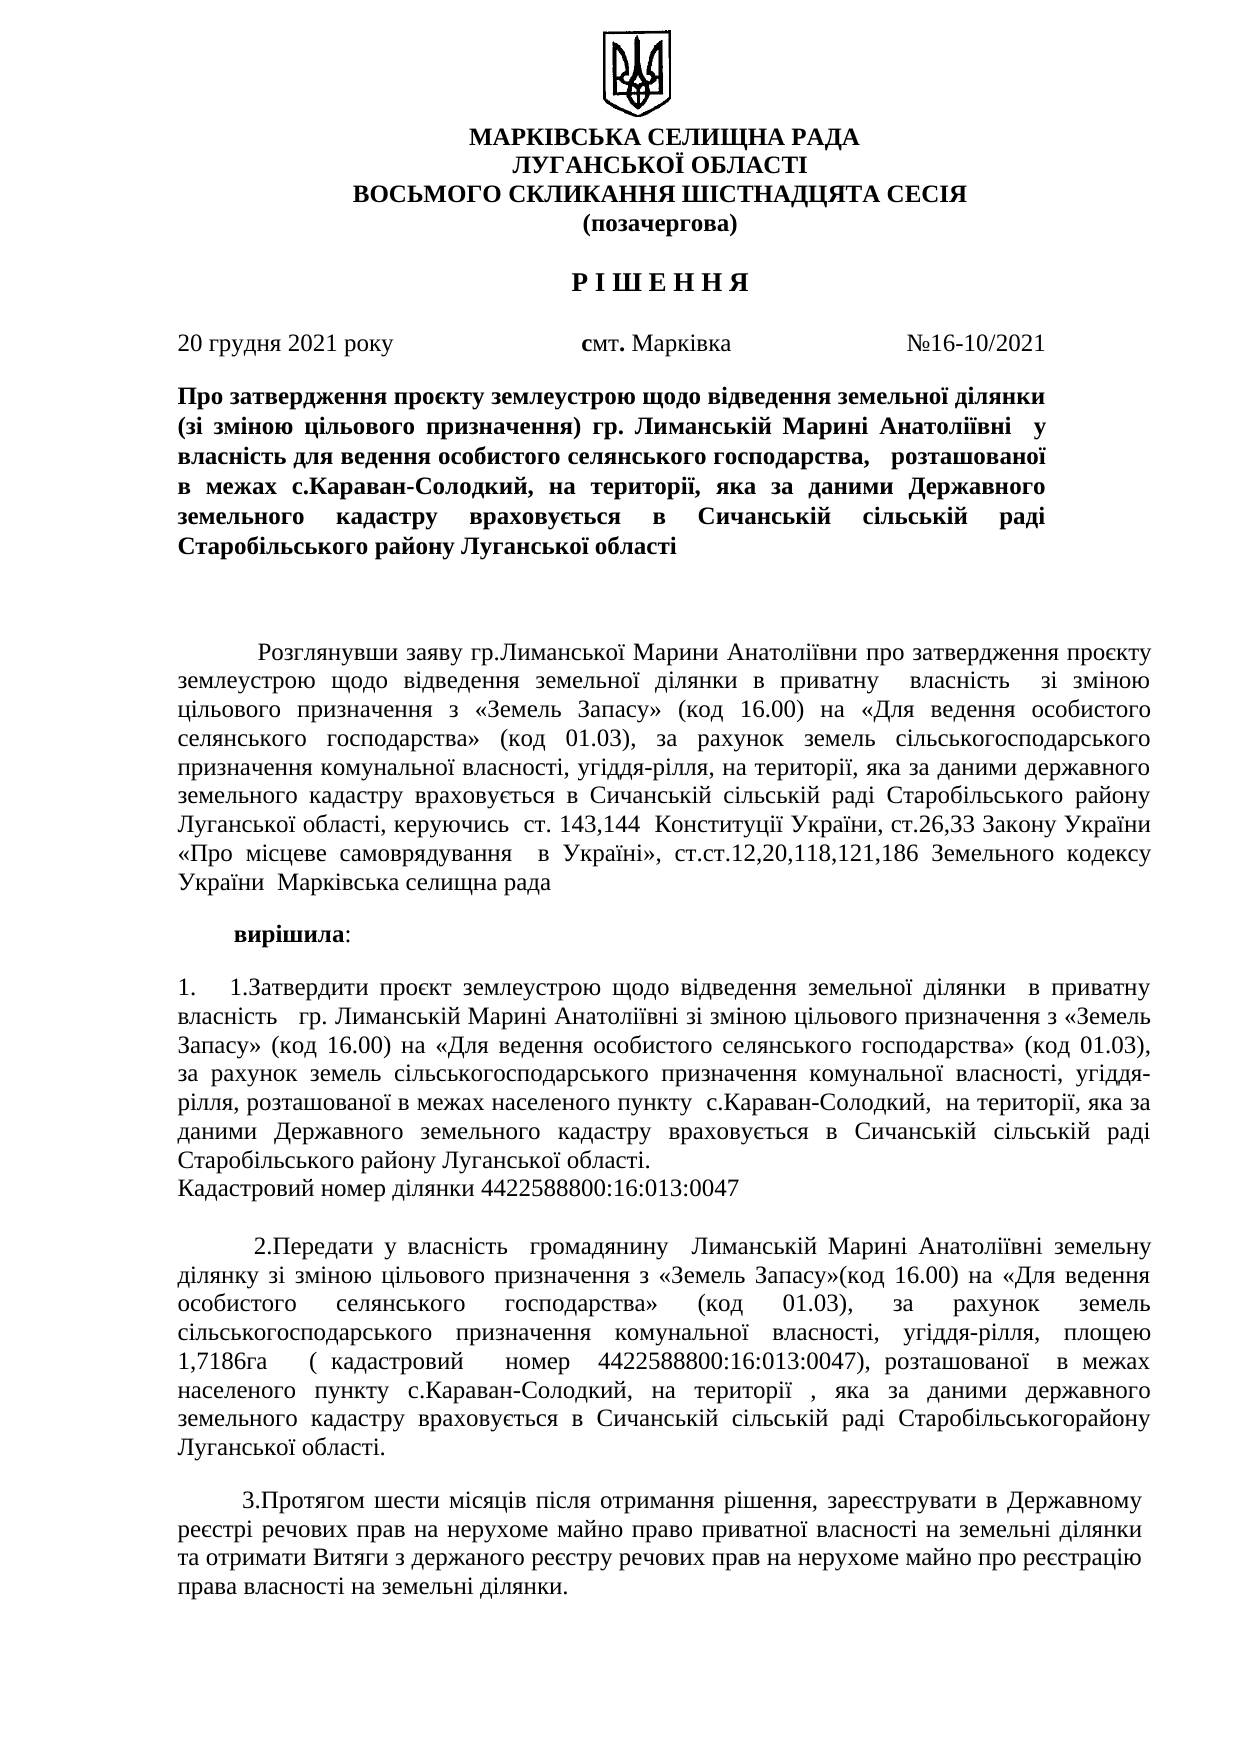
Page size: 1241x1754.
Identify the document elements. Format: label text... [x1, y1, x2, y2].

text 20 грудня 2021 року смт. Марківка №16-10/2021 [177, 328, 1143, 357]
subtitle ЛУГАНСЬКОЇ ОБЛАСТІ [177, 151, 1143, 179]
text (позачергова) [177, 208, 1143, 237]
text 2.Передати у власність громадянину Лиманській Марині Анатоліївні земельну ділянку зі зміною цільового призначення з «Земель Запасу»(код 16.00) на «Для ведення особистого селянського господарства» (код 01.03), за рахунок земель сільськогосподарського призначення комунальної власності, угіддя-рілля, площею 1,7186га ( кадастровий номер 4422588800:16:013:0047), розташованої в межах населеного пункту с.Караван-Солодкий, на території , яка за даними державного земельного кадастру враховується в Сичанській сільській раді Старобільськогорайону Луганської області. [177, 1231, 1152, 1461]
table_header Про затвердження проєкту землеустрою щодо відведення земельної ділянки (зі зміною цільового призначення) гр. Лиманській Марині Анатоліївні у власність для ведення особистого селянського господарства, розташованої в межах с.Караван-Солодкий, на території, яка за даними Державного земельного кадастру враховується в Сичанській сільській раді Старобільського району Луганської області [166, 381, 1240, 637]
text 3.Протягом шести місяців після отримання рішення, зареєструвати в Державному реєстрі речових прав на нерухоме майно право приватної власності на земельні ділянки та отримати Витяги з держаного реєстру речових прав на нерухоме майно про реєстрацію права власності на земельні ділянки. [177, 1485, 1143, 1600]
text ВОСЬМОГО СКЛИКАННЯ ШІСТНАДЦЯТА СЕСІЯ [177, 179, 1143, 208]
text МАРКІВСЬКА СЕЛИЩНА РАДА [177, 122, 1152, 151]
text Р І Ш Е Н Н Я [177, 266, 1143, 297]
text Розглянувши заяву гр.Лиманської Марини Анатоліївни про затвердження проєкту землеустрою щодо відведення земельної ділянки в приватну власність зі зміною цільового призначення з «Земель Запасу» (код 16.00) на «Для ведення особистого селянського господарства» (код 01.03), за рахунок земель сільськогосподарського призначення комунальної власності, угіддя-рілля, на території, яка за даними державного земельного кадастру враховується в Сичанській сільській раді Старобільського району Луганської області, керуючись ст. 143,144 Конституції України, ст.26,33 Закону України «Про місцеве самоврядування в Україні», ст.ст.12,20,118,121,186 Земельного кодексу України Марківська селищна рада [177, 637, 1152, 895]
picture [603, 30, 671, 117]
text Кадастровий номер ділянки 4422588800:16:013:0047 [177, 1173, 1152, 1202]
text вирішила: [177, 919, 1152, 948]
text 1. 1.Затвердити проєкт землеустрою щодо відведення земельної ділянки в приватну власність гр. Лиманській Марині Анатоліївні зі зміною цільового призначення з «Земель Запасу» (код 16.00) на «Для ведення особистого селянського господарства» (код 01.03), за рахунок земель сільськогосподарського призначення комунальної власності, угіддя-рілля, розташованої в межах населеного пункту с.Караван-Солодкий, на території, яка за даними Державного земельного кадастру враховується в Сичанській сільській раді Старобільського району Луганської області. [177, 948, 1152, 1173]
